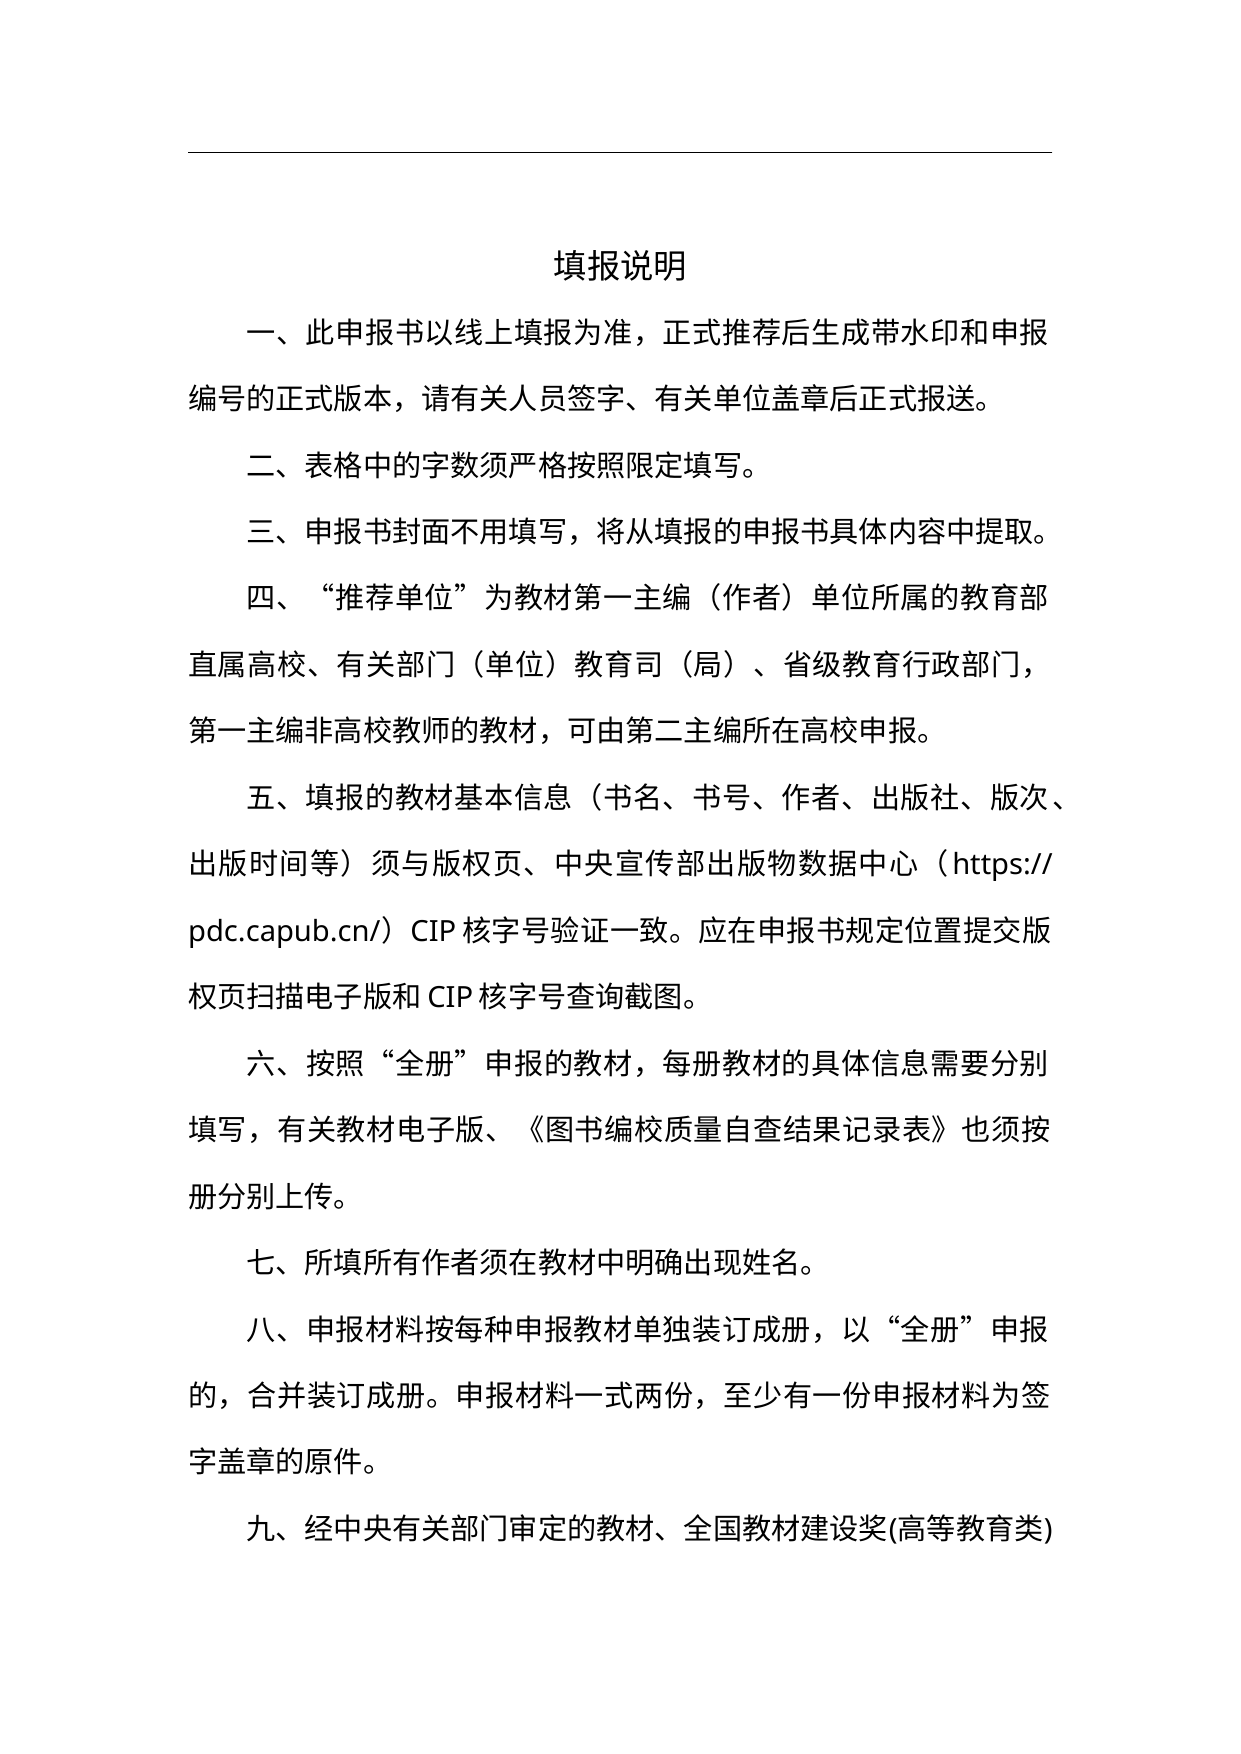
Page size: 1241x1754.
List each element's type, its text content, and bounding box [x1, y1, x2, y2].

text 八、申报材料按每种申报教材单独装订成册，以“全册”申报的，合并装订成册。申报材料一式两份，至少有一份申报材料为签字盖章的原件。 [188, 1294, 1052, 1493]
text 填报说明 [188, 231, 1052, 297]
text 二、表格中的字数须严格按照限定填写。 [188, 430, 1052, 496]
text 一、此申报书以线上填报为准，正式推荐后生成带水印和申报编号的正式版本，请有关人员签字、有关单位盖章后正式报送。 [188, 297, 1052, 430]
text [188, 1493, 1052, 1560]
text 五、填报的教材基本信息（书名、书号、作者、出版社、版次、出版时间等）须与版权页、中央宣传部出版物数据中心（https://pdc.capub.cn/）CIP核字号验证一致。应在申报书规定位置提交版权页扫描电子版和CIP核字号查询截图。 [188, 762, 1052, 1028]
text 三、申报书封面不用填写，将从填报的申报书具体内容中提取。 [188, 496, 1052, 563]
text 七、所填所有作者须在教材中明确出现姓名。 [188, 1227, 1052, 1294]
text 六、按照“全册”申报的教材，每册教材的具体信息需要分别填写，有关教材电子版、《图书编校质量自查结果记录表》也须按册分别上传。 [188, 1028, 1052, 1227]
text 四、“推荐单位”为教材第一主编（作者）单位所属的教育部直属高校、有关部门（单位）教育司（局）、省级教育行政部门，第一主编非高校教师的教材，可由第二主编所在高校申报。 [188, 563, 1052, 762]
